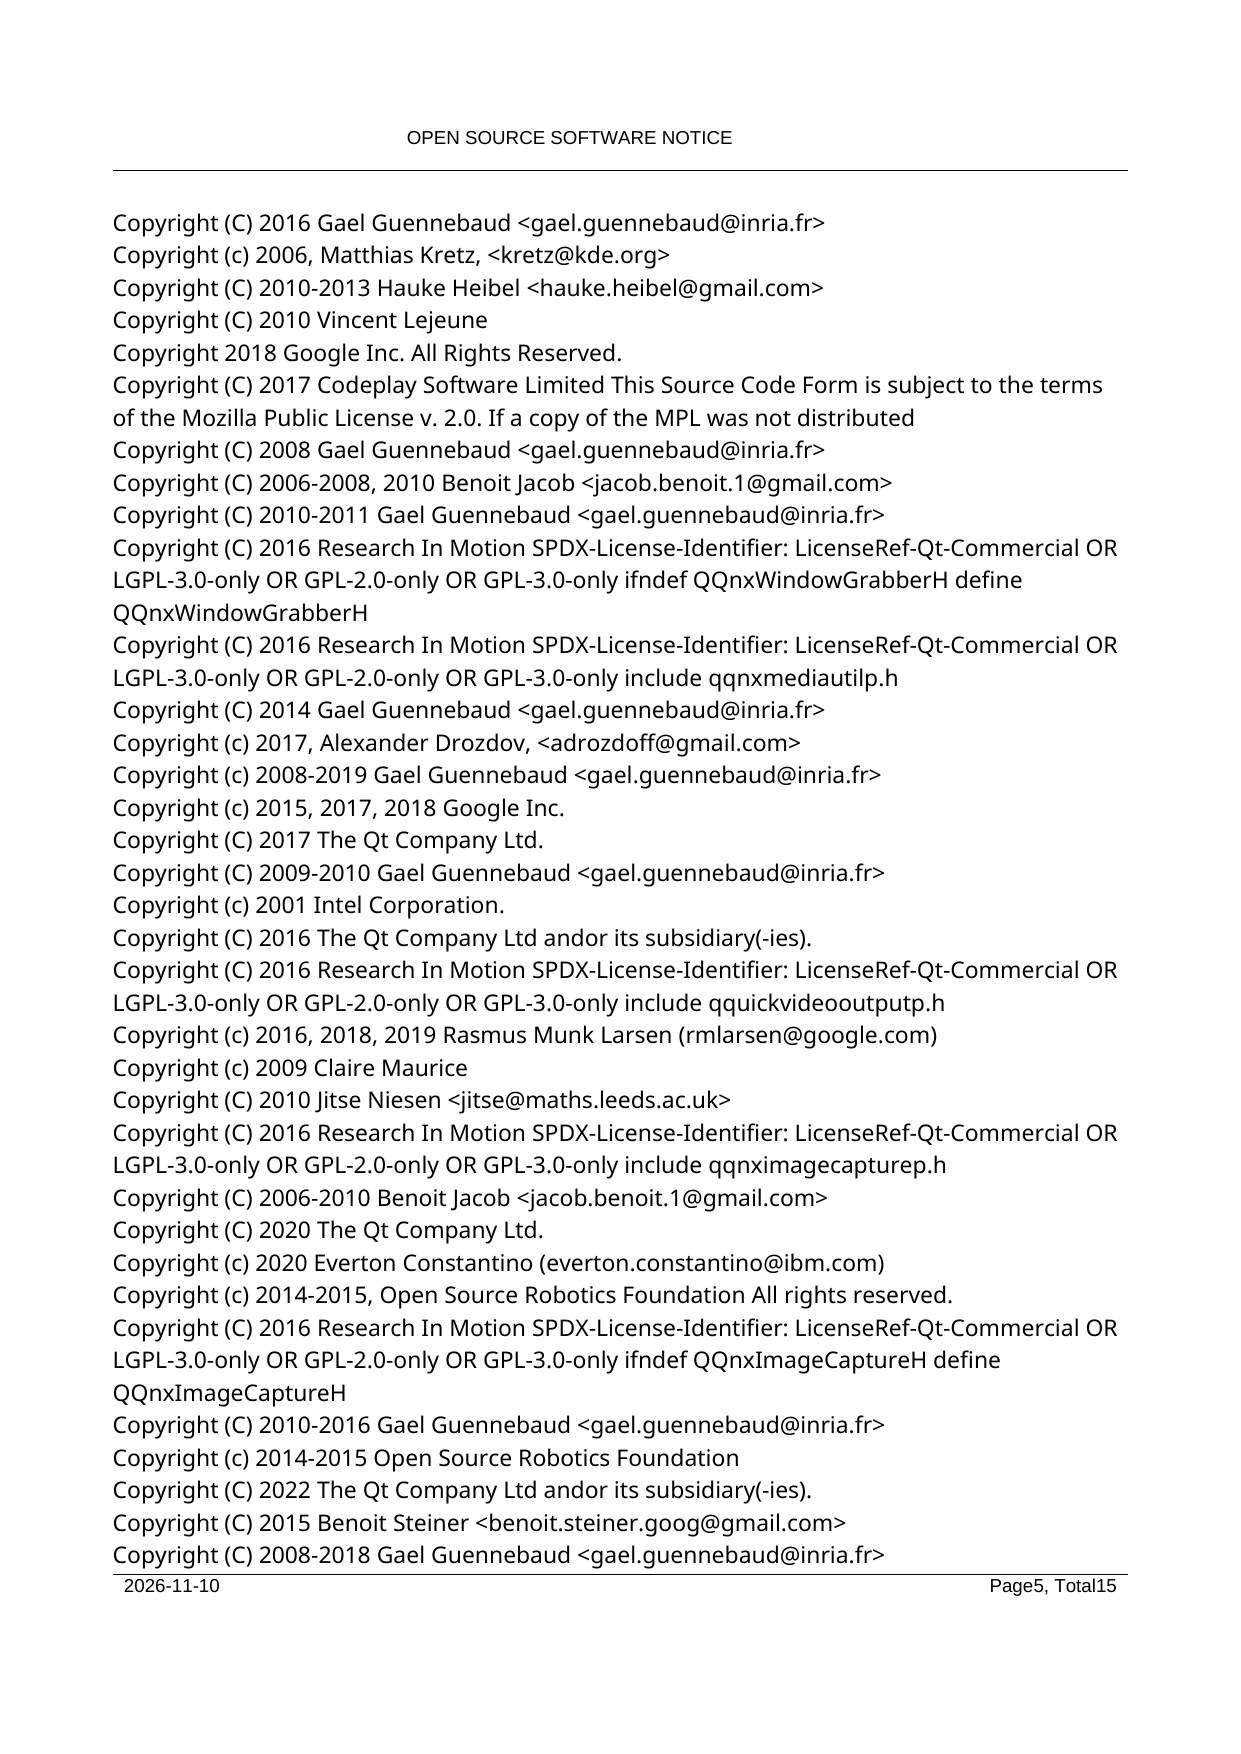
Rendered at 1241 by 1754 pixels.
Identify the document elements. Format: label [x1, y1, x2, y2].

text [112, 206, 1128, 1571]
